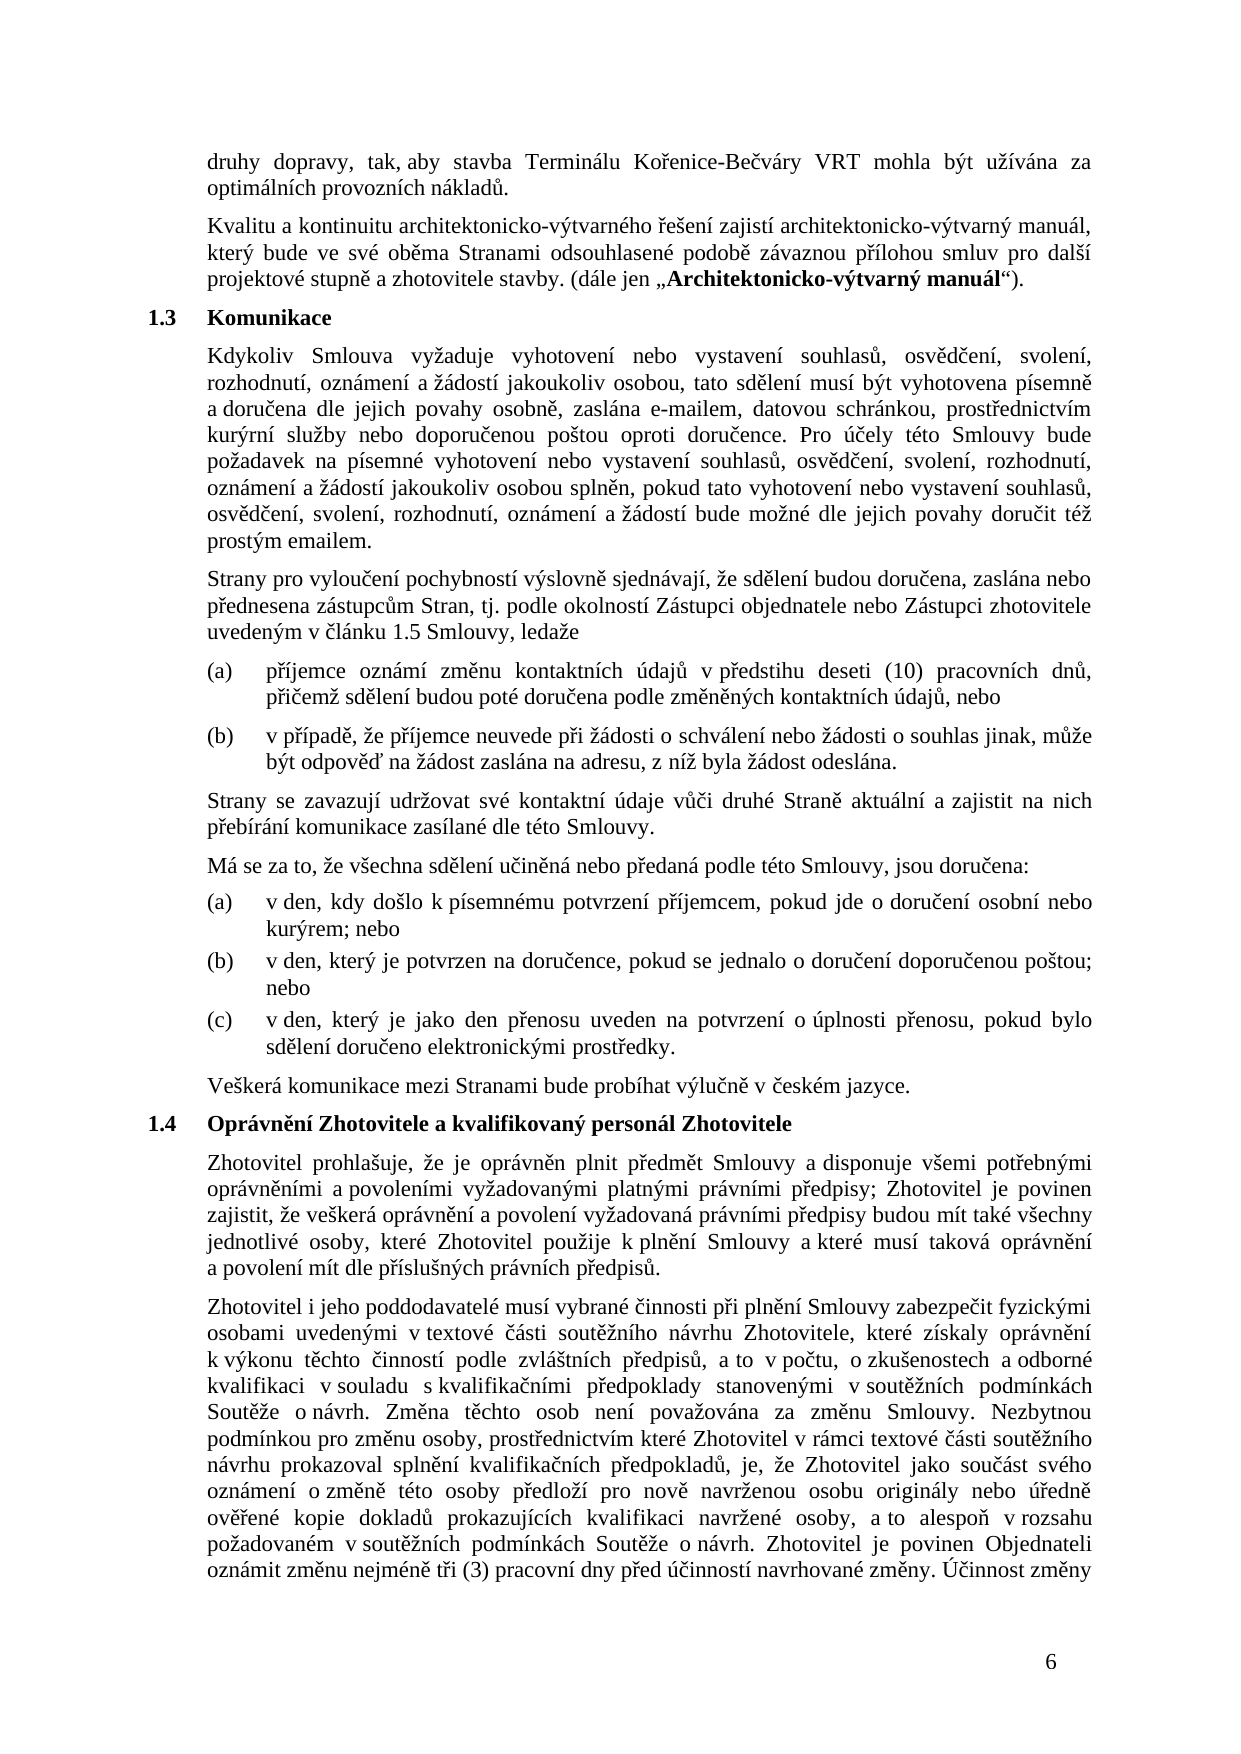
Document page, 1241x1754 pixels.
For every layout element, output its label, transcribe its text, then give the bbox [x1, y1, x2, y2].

list v případě, že příjemce neuvede při žádosti o schválení nebo žádosti o souhlas jinak, může být odpověď na žádost zaslána na adresu, z níž byla žádost odeslána. [207, 722, 1092, 775]
text Oprávnění Zhotovitele a kvalifikovaný personál Zhotovitele [148, 1110, 1092, 1137]
text Strany pro vyloučení pochybností výslovně sjednávají, že sdělení budou doručena, zaslána nebo přednesena zástupcům Stran, tj. podle okolností Zástupci objednatele nebo Zástupci zhotovitele uvedeným v článku 1.5 Smlouvy, ledaže [207, 565, 1092, 644]
text Má se za to, že všechna sdělení učiněná nebo předaná podle této Smlouvy, jsou doručena: [207, 852, 1092, 879]
list v den, který je jako den přenosu uveden na potvrzení o úplnosti přenosu, pokud bylo sdělení doručeno elektronickými prostředky. [207, 1006, 1092, 1059]
text Zhotovitel prohlašuje, že je oprávněn plnit předmět Smlouvy a disponuje všemi potřebnými oprávněními a povoleními vyžadovanými platnými právními předpisy; Zhotovitel je povinen zajistit, že veškerá oprávnění a povolení vyžadovaná právními předpisy budou mít také všechny jednotlivé osoby, které Zhotovitel použije k plnění Smlouvy a které musí taková oprávnění a povolení mít dle příslušných právních předpisů. [207, 1149, 1092, 1281]
list v den, který je potvrzen na doručence, pokud se jednalo o doručení doporučenou poštou; nebo [207, 947, 1092, 1000]
text Komunikace [148, 304, 1092, 330]
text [207, 1293, 1092, 1583]
list v den, kdy došlo k písemnému potvrzení příjemcem, pokud jde o doručení osobní nebo kurýrem; nebo [207, 888, 1092, 941]
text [207, 148, 1092, 200]
list příjemce oznámí změnu kontaktních údajů v předstihu deseti (10) pracovních dnů, přičemž sdělení budou poté doručena podle změněných kontaktních údajů, nebo [207, 657, 1092, 709]
text Veškerá komunikace mezi Stranami bude probíhat výlučně v českém jazyce. [207, 1072, 1092, 1098]
text Strany se zavazují udržovat své kontaktní údaje vůči druhé Straně aktuální a zajistit na nich přebírání komunikace zasílané dle této Smlouvy. [207, 787, 1092, 840]
text Kvalitu a kontinuitu architektonicko-výtvarného řešení zajistí architektonicko-výtvarný manuál, který bude ve své oběma Stranami odsouhlasené podobě závaznou přílohou smluv pro další projektové stupně a zhotovitele stavby. (dále jen „Architektonicko-výtvarný manuál“). [207, 212, 1092, 291]
text Kdykoliv Smlouva vyžaduje vyhotovení nebo vystavení souhlasů, osvědčení, svolení, rozhodnutí, oznámení a žádostí jakoukoliv osobou, tato sdělení musí být vyhotovena písemně a doručena dle jejich povahy osobně, zaslána e-mailem, datovou schránkou, prostřednictvím kurýrní služby nebo doporučenou poštou oproti doručence. Pro účely této Smlouvy bude požadavek na písemné vyhotovení nebo vystavení souhlasů, osvědčení, svolení, rozhodnutí, oznámení a žádostí jakoukoliv osobou splněn, pokud tato vyhotovení nebo vystavení souhlasů, osvědčení, svolení, rozhodnutí, oznámení a žádostí bude možné dle jejich povahy doručit též prostým emailem. [207, 342, 1092, 553]
